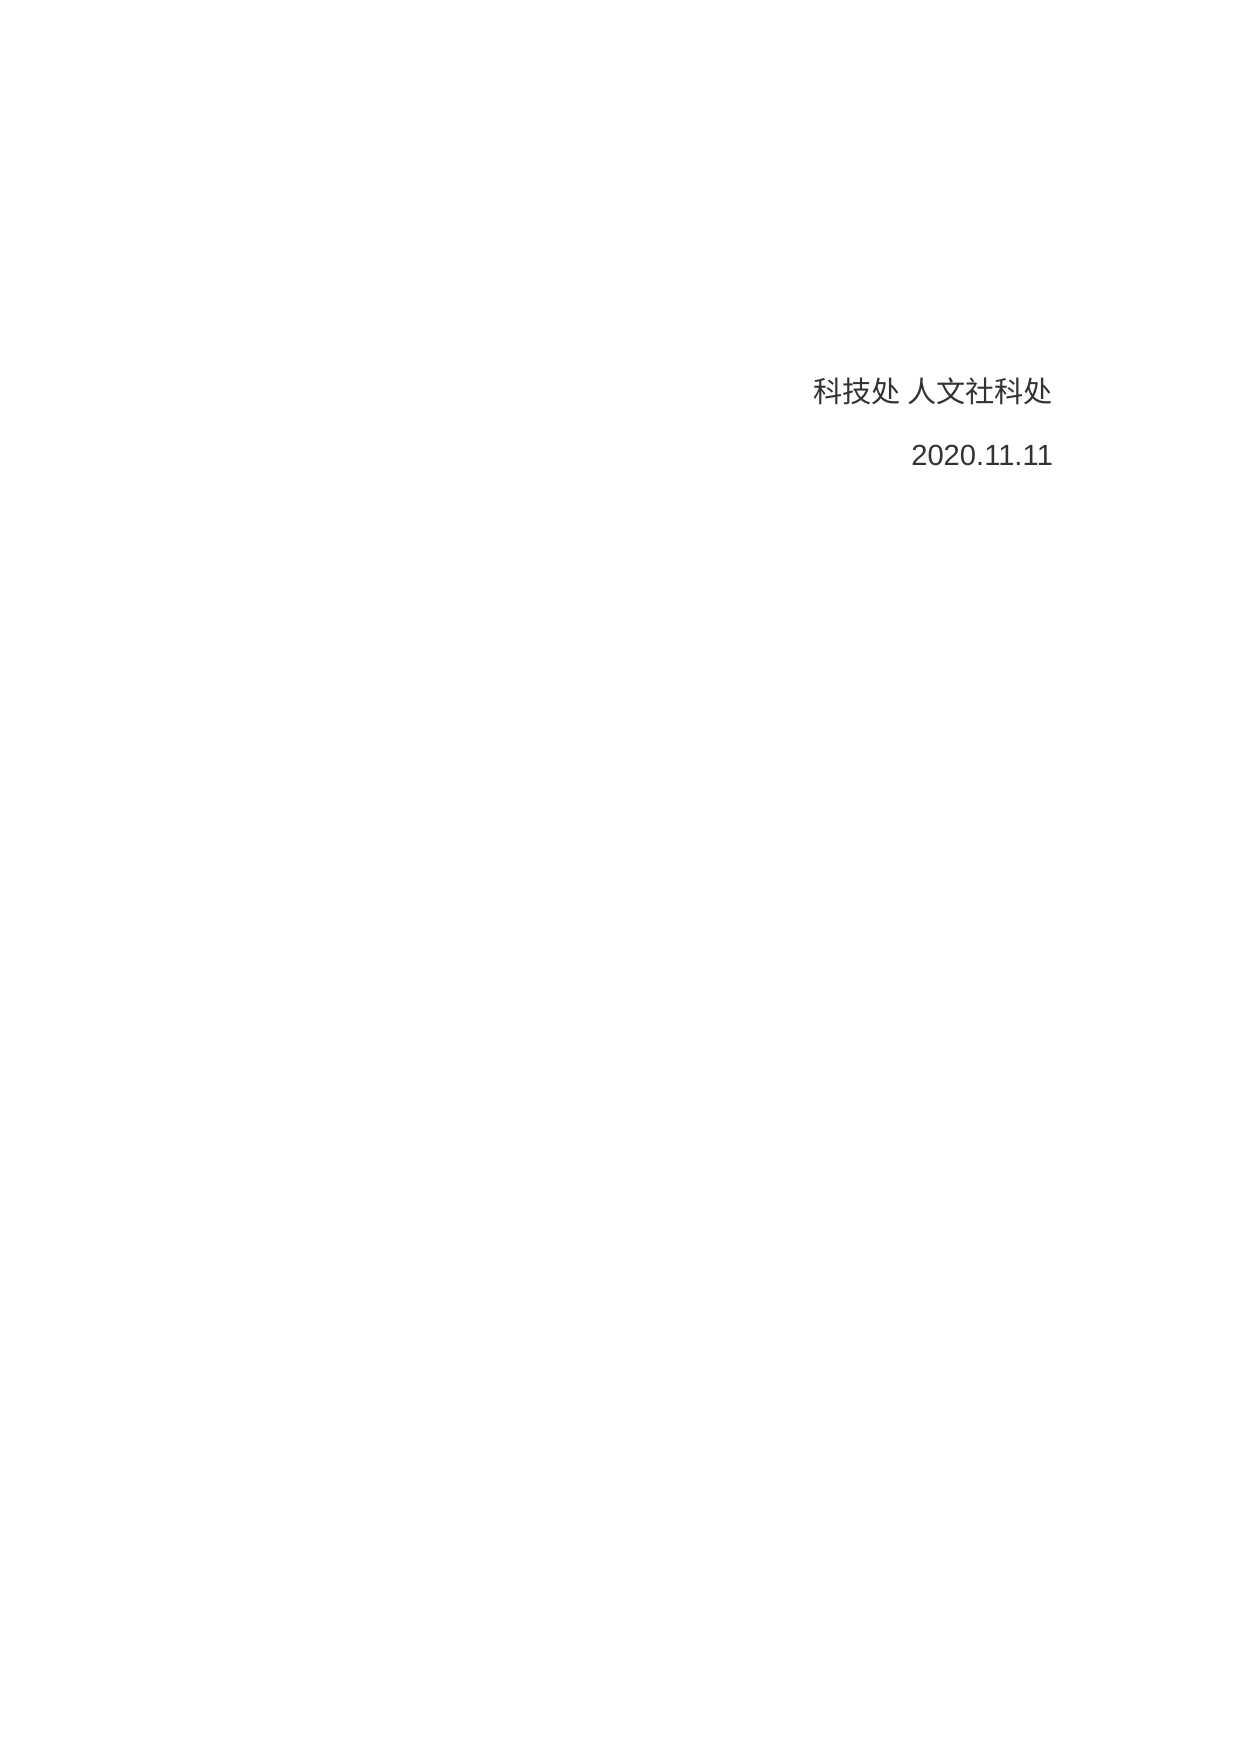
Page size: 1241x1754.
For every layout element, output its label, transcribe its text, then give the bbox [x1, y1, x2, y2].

text 2020.11.11 [187, 422, 1053, 487]
text 科技处 人文社科处 [187, 357, 1053, 422]
